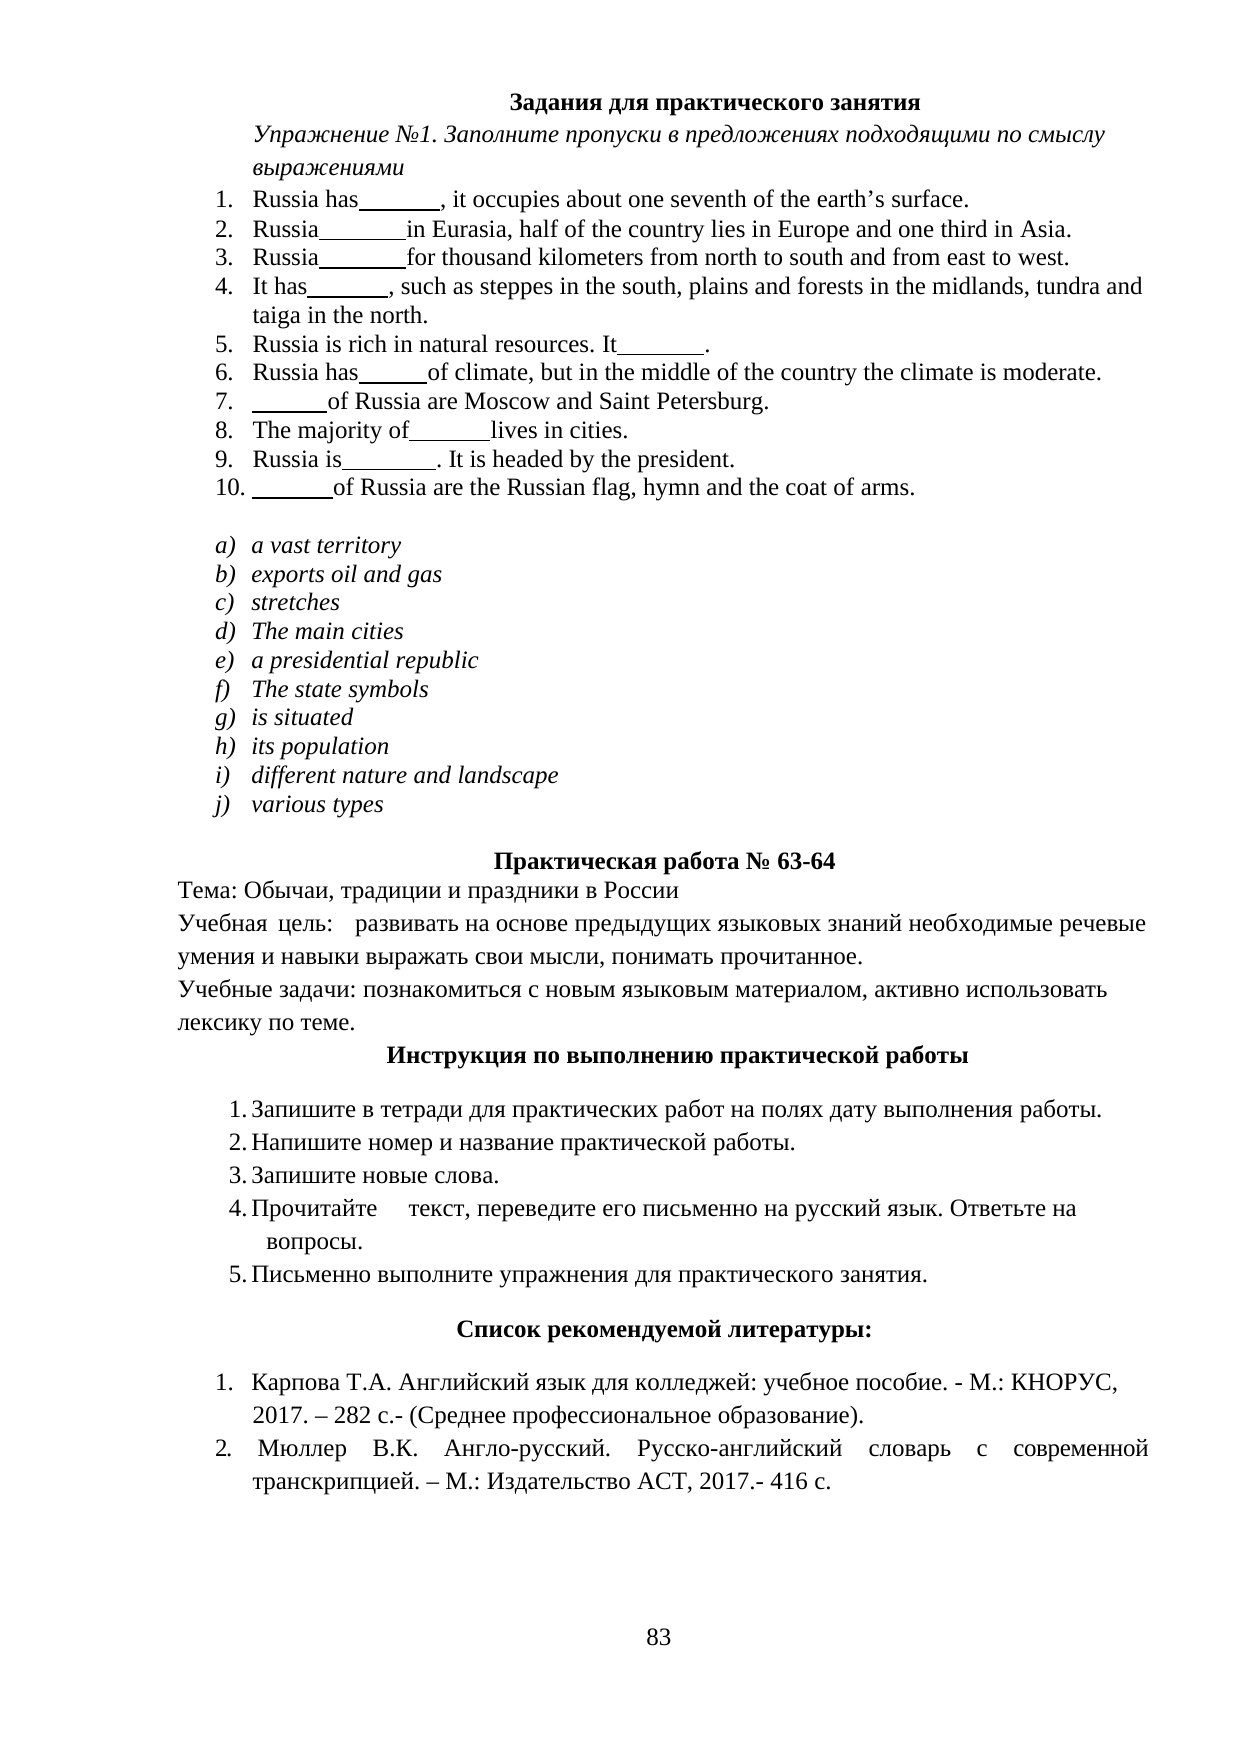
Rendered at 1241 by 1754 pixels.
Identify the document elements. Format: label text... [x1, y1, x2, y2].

list various types [215, 789, 1215, 818]
list Russia in Eurasia, half of the country lies in Europe and one third in Asia. [215, 214, 1215, 242]
list The state symbols [215, 674, 1215, 702]
list Russia has of climate, but in the middle of the country the climate is moderate. [215, 357, 1215, 386]
list its population [215, 731, 1215, 760]
list Напишите номер и название практической работы. [229, 1127, 1215, 1156]
list different nature and landscape [215, 760, 1215, 789]
text Упражнение №1. Заполните пропуски в предложениях подходящими по смыслу выражениями [252, 119, 1107, 181]
list Russia is rich in natural resources. It . [215, 329, 1215, 357]
subtitle Список рекомендуемой литературы: [337, 1314, 992, 1342]
subtitle Инструкция по выполнению практической работы [215, 1041, 1140, 1069]
list Russia has , it occupies about one seventh of the earth’s surface. [215, 185, 1215, 214]
list is situated [215, 702, 1215, 731]
list Письменно выполните упражнения для практического занятия. [229, 1259, 1215, 1288]
list exports oil and gas [215, 559, 1215, 587]
list Прочитайте текст, переведите его письменно на русский язык. Ответьте на вопросы. [229, 1193, 1152, 1255]
list The main cities [215, 616, 1215, 645]
list Russia for thousand kilometers from north to south and from east to west. [215, 242, 1215, 271]
subtitle Задания для практического занятия [509, 87, 1215, 115]
text Тема: Обычаи, традиции и праздники в России [177, 875, 1215, 904]
list Запишите в тетради для практических работ на полях дату выполнения работы. [229, 1094, 1215, 1123]
text Учебная цель: развивать на основе предыдущих языковых знаний необходимые речевые умения и навыки выражать свои мысли, понимать прочитанное. [177, 908, 1150, 970]
subtitle Практическая работа № 63-64 [493, 847, 1215, 875]
list Мюллер В.К. Англо-русский. Русско-английский словарь с современной транскрипцией. – М.: Издательство АСТ, 2017.- 416 с. [215, 1433, 1152, 1495]
list stretches [215, 587, 1215, 616]
list Russia is . It is headed by the president. [215, 444, 1215, 472]
list a presidential republic [215, 645, 1215, 674]
list The majority of lives in cities. [215, 415, 1215, 444]
list It has , such as steppes in the south, plains and forests in the midlands, tundra and taiga in the north. [215, 271, 1143, 329]
list of Russia are the Russian flag, hymn and the coat of arms. [215, 472, 1215, 501]
list of Russia are Moscow and Saint Petersburg. [215, 386, 1215, 415]
list Карпова Т.А. Английский язык для колледжей: учебное пособие. - М.: КНОРУС, 2017. – 282 с.- (Среднее профессиональное образование). [215, 1367, 1152, 1429]
text Учебные задачи: познакомиться с новым языковым материалом, активно использовать лексику по теме. [177, 974, 1150, 1036]
list Запишите новые слова. [229, 1160, 1215, 1189]
list a vast territory [215, 530, 1215, 559]
